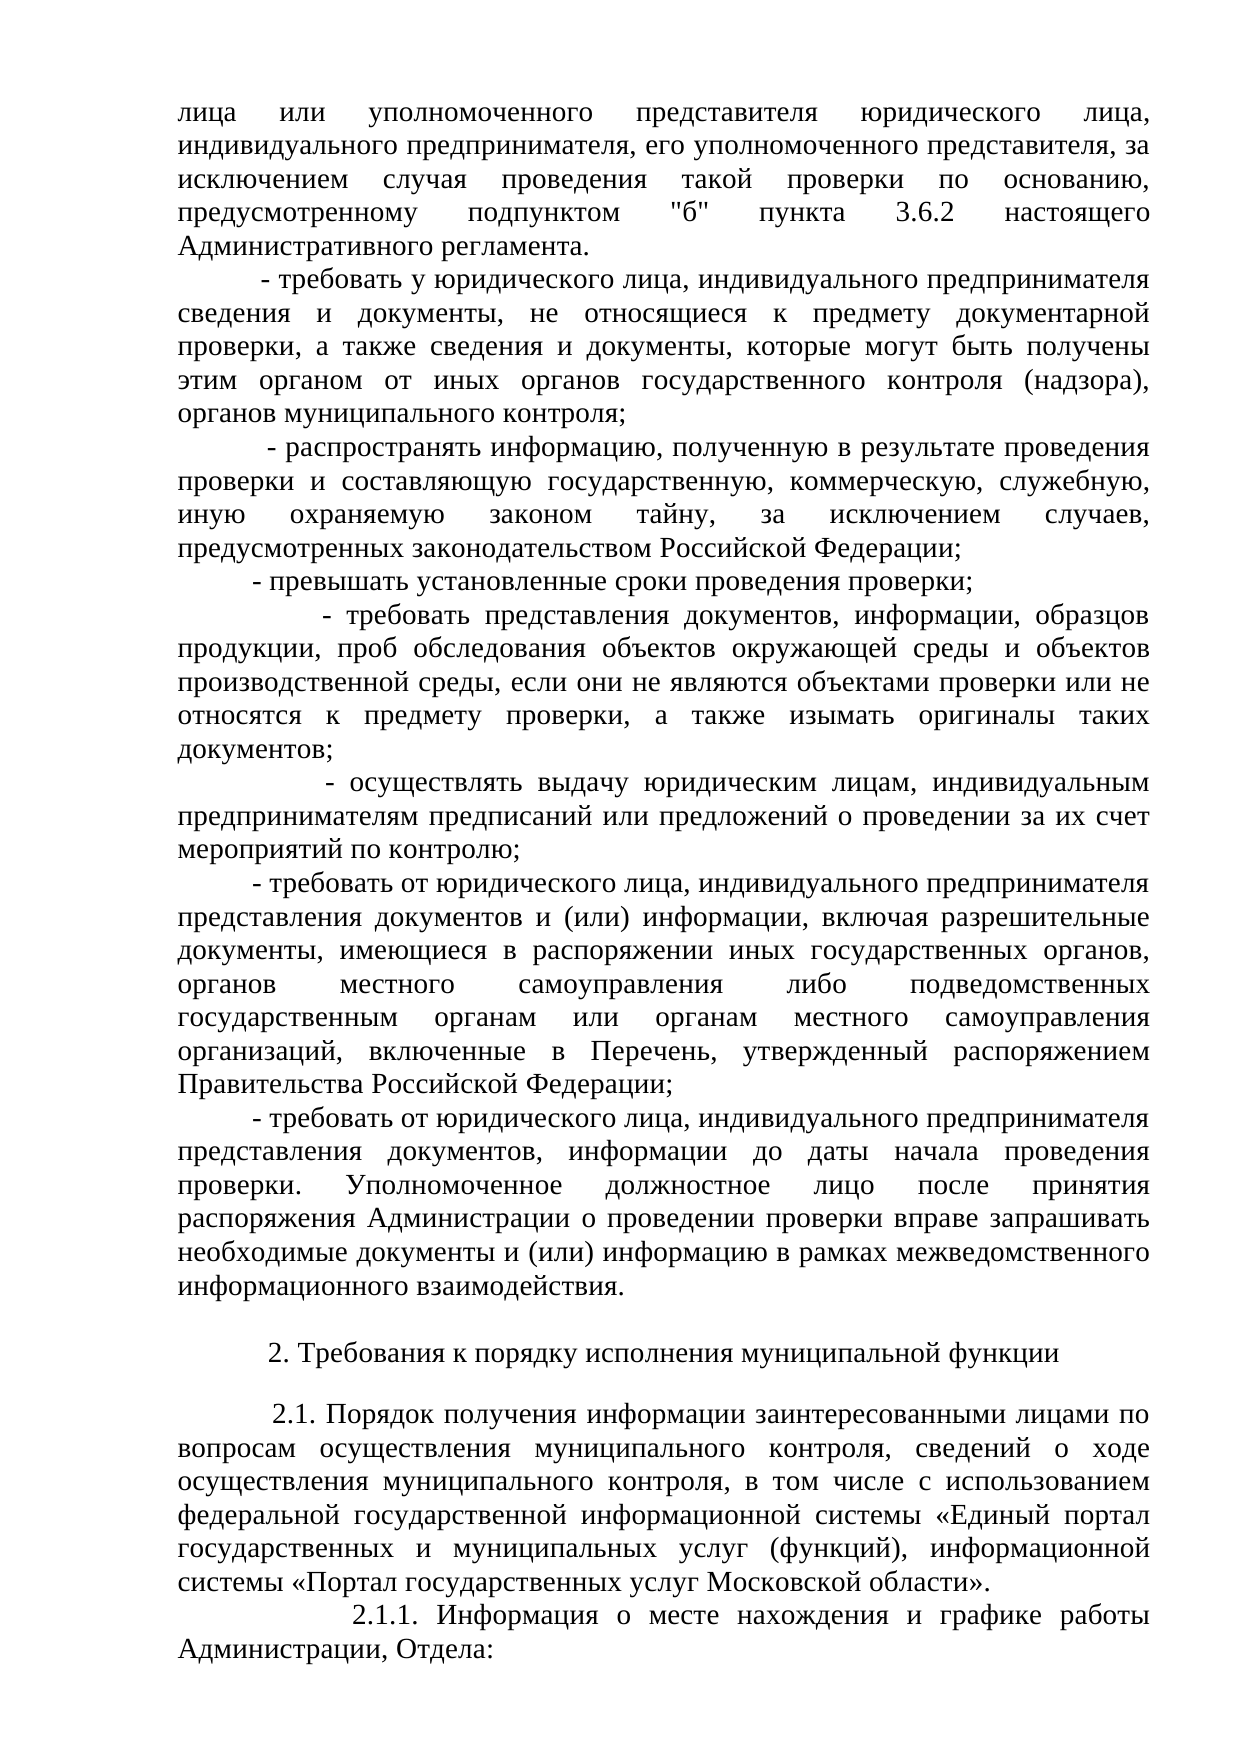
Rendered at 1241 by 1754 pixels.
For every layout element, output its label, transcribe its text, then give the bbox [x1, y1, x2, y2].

text - превышать установленные сроки проведения проверки; [177, 563, 1152, 597]
text 2.1.1. Информация о месте нахождения и графике работы Администрации, Отдела: [177, 1597, 1152, 1664]
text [177, 94, 1152, 261]
text - требовать представления документов, информации, образцов продукции, проб обследования объектов окружающей среды и объектов производственной среды, если они не являются объектами проверки или не относятся к предмету проверки, а также изымать оригиналы таких документов; [177, 597, 1152, 764]
text - требовать у юридического лица, индивидуального предпринимателя сведения и документы, не относящиеся к предмету документарной проверки, а также сведения и документы, которые могут быть получены этим органом от иных органов государственного контроля (надзора), органов муниципального контроля; [177, 261, 1152, 429]
text - распространять информацию, полученную в результате проведения проверки и составляющую государственную, коммерческую, служебную, иную охраняемую законом тайну, за исключением случаев, предусмотренных законодательством Российской Федерации; [177, 429, 1152, 563]
text - требовать от юридического лица, индивидуального предпринимателя представления документов, информации до даты начала проведения проверки. Уполномоченное должностное лицо после принятия распоряжения Администрации о проведении проверки вправе запрашивать необходимые документы и (или) информацию в рамках межведомственного информационного взаимодействия. [177, 1100, 1152, 1301]
text 2.1. Порядок получения информации заинтересованными лицами по вопросам осуществления муниципального контроля, сведений о ходе осуществления муниципального контроля, в том числе с использованием федеральной государственной информационной системы «Единый портал государственных и муниципальных услуг (функций), информационной системы «Портал государственных услуг Московской области». [177, 1396, 1152, 1597]
text 2. Требования к порядку исполнения муниципальной функции [177, 1335, 1152, 1368]
text - осуществлять выдачу юридическим лицам, индивидуальным предпринимателям предписаний или предложений о проведении за их счет мероприятий по контролю; [177, 764, 1152, 865]
text - требовать от юридического лица, индивидуального предпринимателя представления документов и (или) информации, включая разрешительные документы, имеющиеся в распоряжении иных государственных органов, органов местного самоуправления либо подведомственных государственным органам или органам местного самоуправления организаций, включенные в Перечень, утвержденный распоряжением Правительства Российской Федерации; [177, 865, 1152, 1100]
